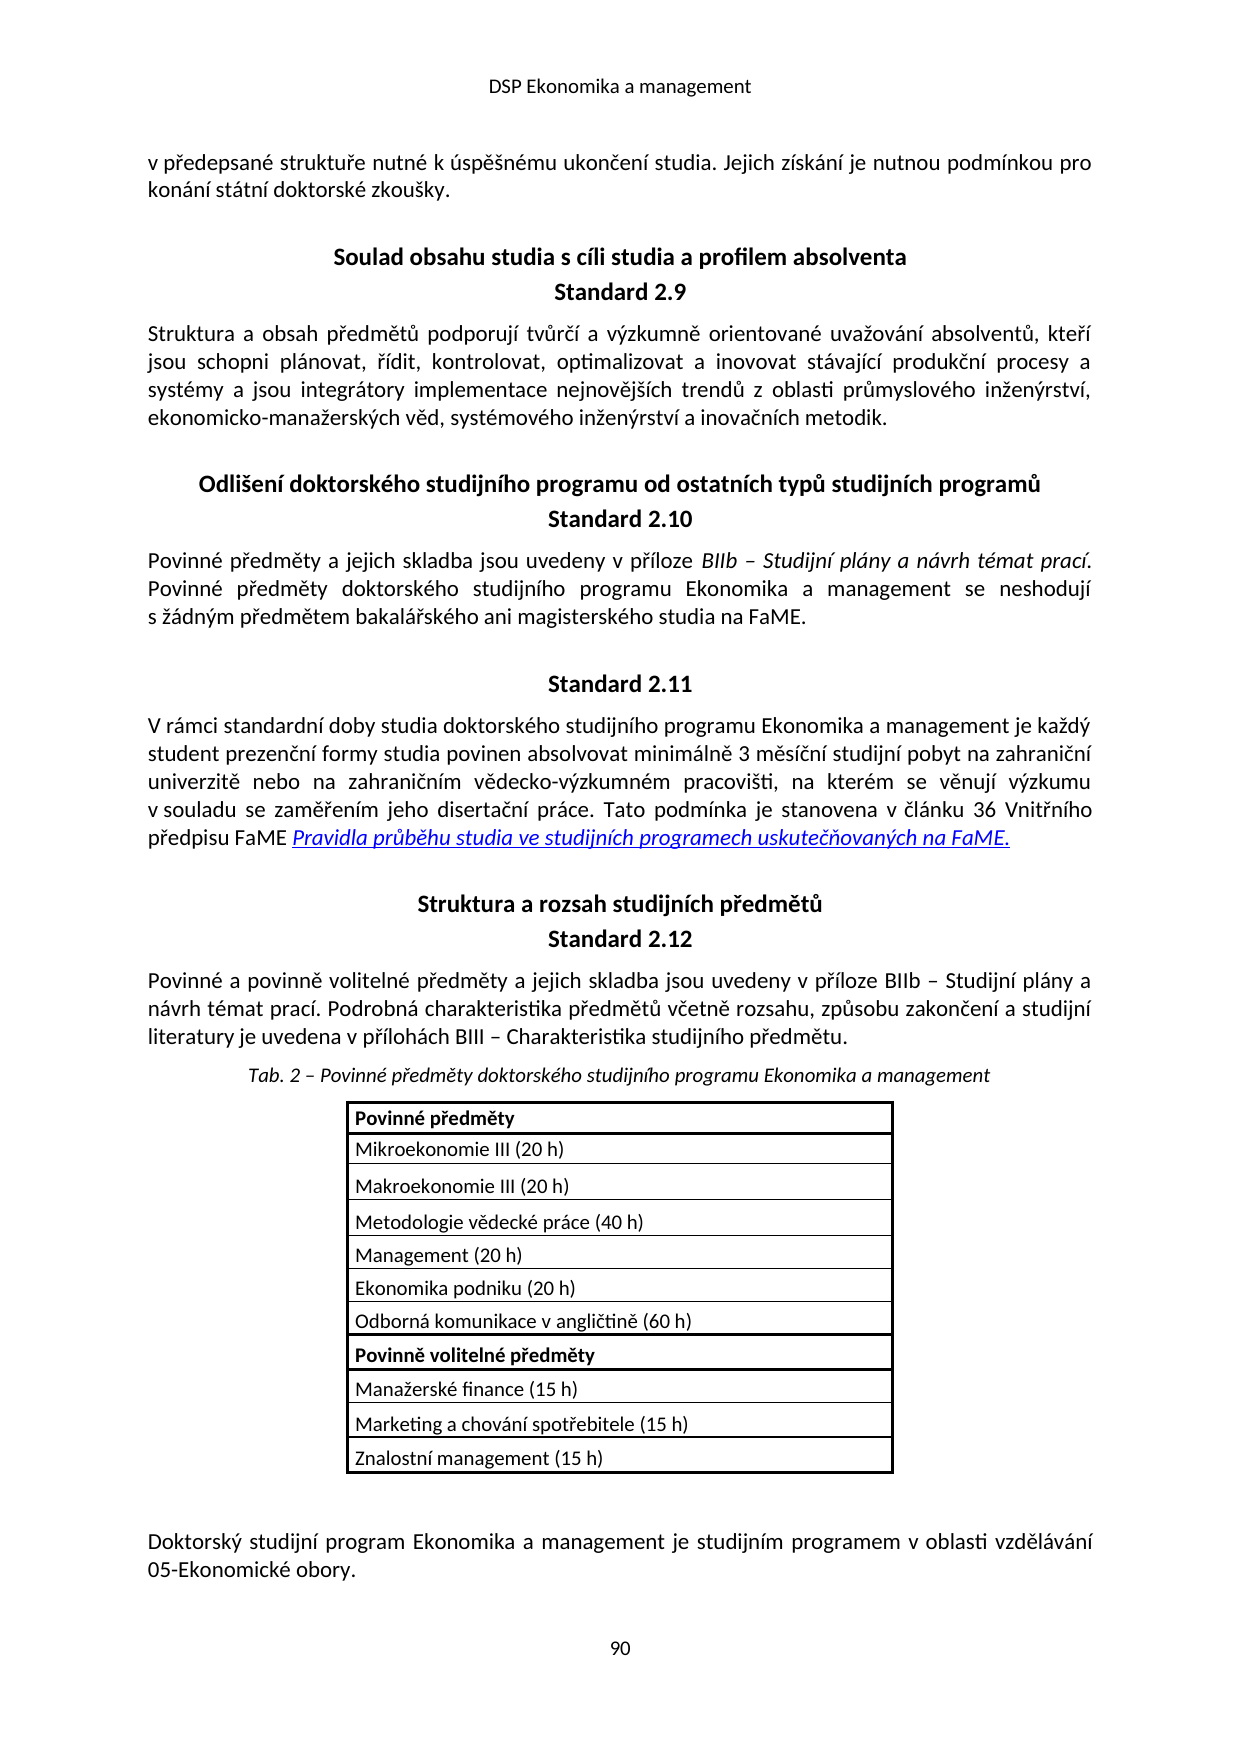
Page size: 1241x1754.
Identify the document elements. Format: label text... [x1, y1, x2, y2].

text Struktura a obsah předmětů podporují tvůrčí a výzkumně orientované uvažování absolventů, kteří jsou schopni plánovat, řídit, kontrolovat, optimalizovat a inovovat stávající produkční procesy a systémy a jsou integrátory implementace nejnovějších trendů z oblasti průmyslového inženýrství, ekonomicko-manažerských věd, systémového inženýrství a inovačních metodik. [148, 319, 1093, 431]
subtitle Standard 2.11 [148, 668, 1093, 698]
subtitle Odlišení doktorského studijního programu od ostatních typů studijních programů [148, 468, 1093, 499]
subtitle Standard 2.9 [148, 276, 1093, 306]
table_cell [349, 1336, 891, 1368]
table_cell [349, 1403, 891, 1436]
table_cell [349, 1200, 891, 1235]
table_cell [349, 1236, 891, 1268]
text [148, 148, 1093, 204]
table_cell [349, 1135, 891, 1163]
text Povinné a povinně volitelné předměty a jejich skladba jsou uvedeny v příloze BIIb – Studijní plány a návrh témat prací. Podrobná charakteristika předmětů včetně rozsahu, způsobu zakončení a studijní literatury je uvedena v přílohách BIII – Charakteristika studijního předmětu. [148, 966, 1093, 1050]
text Povinné předměty a jejich skladba jsou uvedeny v příloze BIIb – Studijní plány a návrh témat prací. Povinné předměty doktorského studijního programu Ekonomika a management se neshodují s žádným předmětem bakalářského ani magisterského studia na FaME. [148, 546, 1093, 630]
text Doktorský studijní program Ekonomika a management je studijním programem v oblasti vzdělávání 05-Ekonomické obory. [148, 1527, 1093, 1583]
subtitle Soulad obsahu studia s cíli studia a profilem absolventa [148, 241, 1093, 272]
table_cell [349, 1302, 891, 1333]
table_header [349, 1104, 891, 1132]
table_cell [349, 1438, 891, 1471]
subtitle Struktura a rozsah studijních předmětů [148, 888, 1093, 919]
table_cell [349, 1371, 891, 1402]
subtitle Standard 2.10 [148, 503, 1093, 534]
text V rámci standardní doby studia doktorského studijního programu Ekonomika a management je každý student prezenční formy studia povinen absolvovat minimálně 3 měsíční studijní pobyt na zahraniční univerzitě nebo na zahraničním vědecko-výzkumném pracovišti, na kterém se věnují výzkumu v souladu se zaměřením jeho disertační práce. Tato podmínka je stanovena v článku 36 Vnitřního předpisu FaME Pravidla průběhu studia ve studijních programech uskutečňovaných na FaME. [148, 711, 1093, 851]
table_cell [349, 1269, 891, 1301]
text Tab. 2 – Povinné předměty doktorského studijního programu Ekonomika a management [148, 1063, 1093, 1088]
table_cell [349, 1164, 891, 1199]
subtitle Standard 2.12 [148, 923, 1093, 953]
